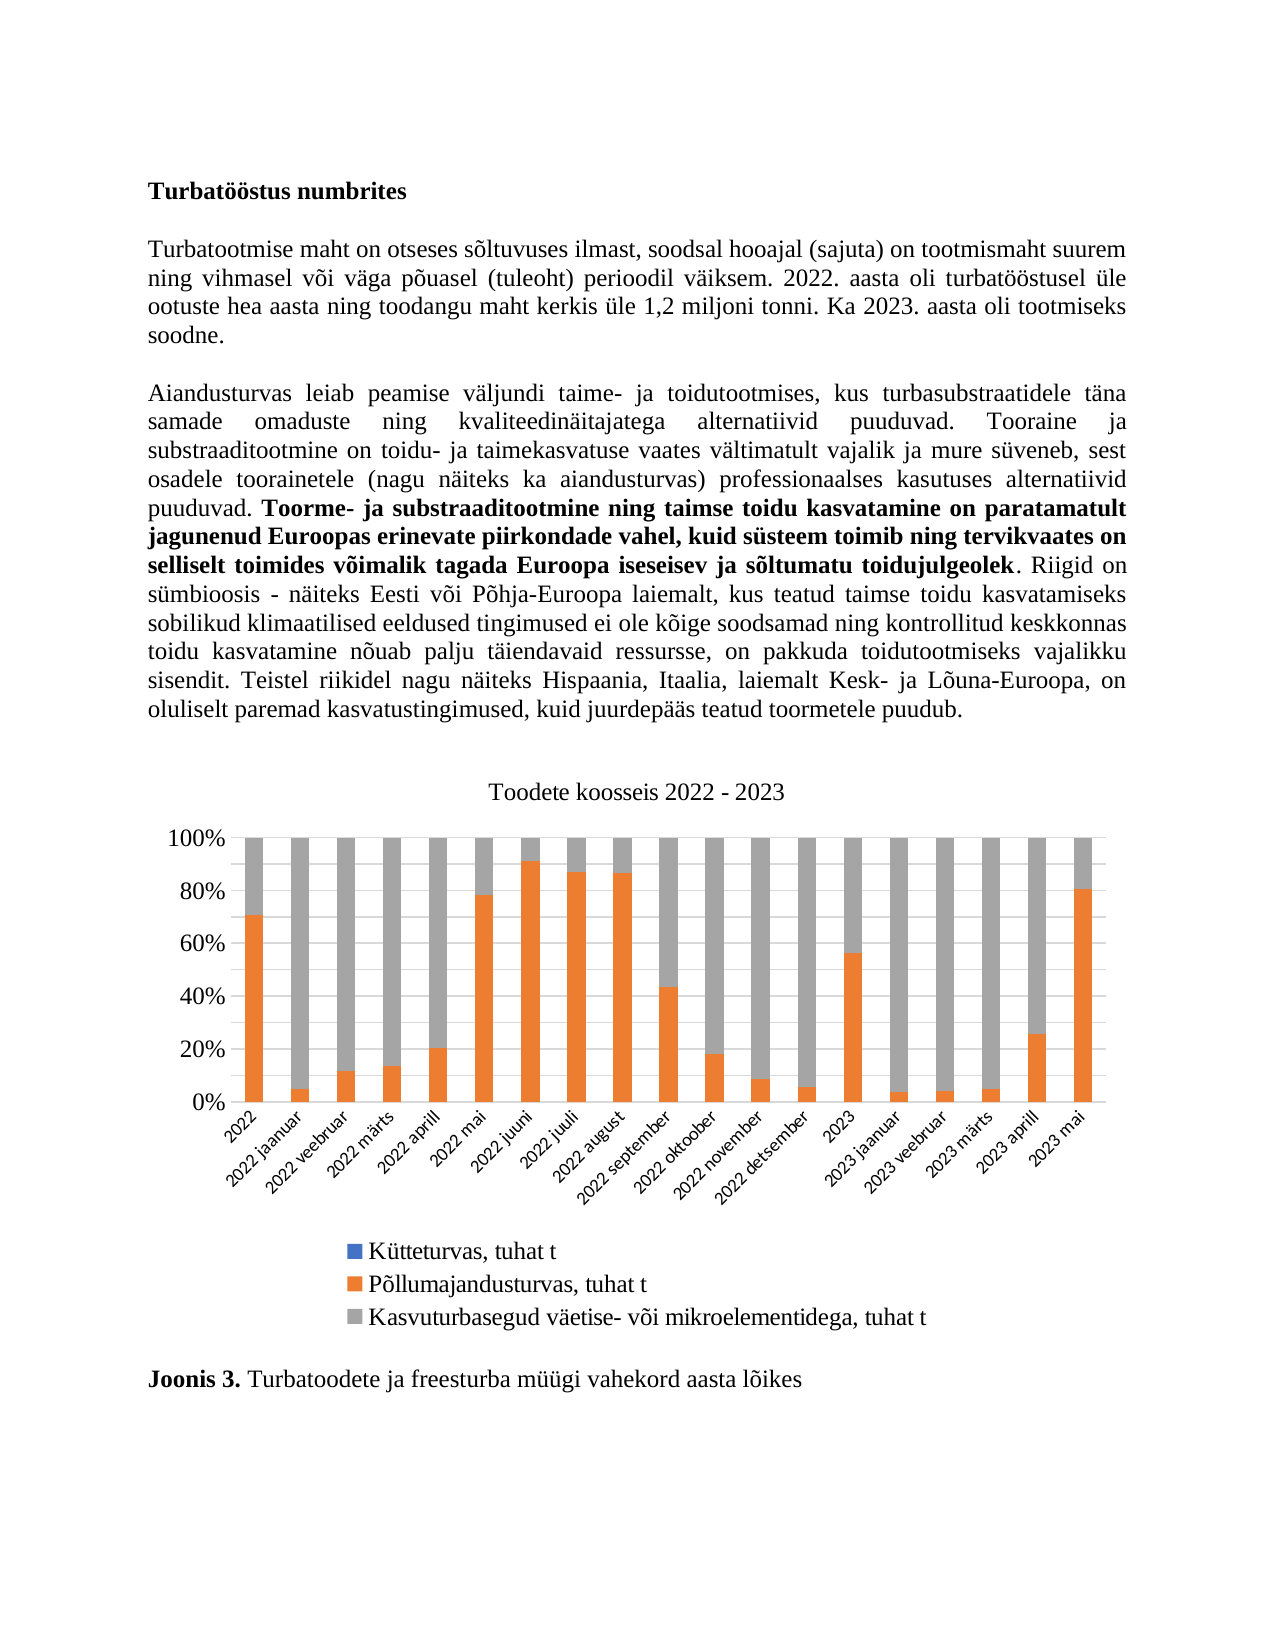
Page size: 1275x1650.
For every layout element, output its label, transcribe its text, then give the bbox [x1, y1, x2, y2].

text Joonis 3. Turbatoodete ja freesturba müügi vahekord aasta lõikes [148, 1364, 1127, 1393]
text Turbatööstus numbrites [148, 176, 1127, 205]
text Turbatootmise maht on otseses sõltuvuses ilmast, soodsal hooajal (sajuta) on tootmismaht suurem ning vihmasel või väga põuasel (tuleoht) perioodil väiksem. 2022. aasta oli turbatööstusel üle ootuste hea aasta ning toodangu maht kerkis üle 1,2 miljoni tonni. Ka 2023. aasta oli tootmiseks soodne. [148, 234, 1127, 349]
text Aiandusturvas leiab peamise väljundi taime- ja toidutootmises, kus turbasubstraatidele täna samade omaduste ning kvaliteedinäitajatega alternatiivid puuduvad. Tooraine ja substraaditootmine on toidu- ja taimekasvatuse vaates vältimatult vajalik ja mure süveneb, sest osadele toorainetele (nagu näiteks ka aiandusturvas) professionaalses kasutuses alternatiivid puuduvad. Toorme- ja substraaditootmine ning taimse toidu kasvatamine on paratamatult jagunenud Euroopas erinevate piirkondade vahel, kuid süsteem toimib ning tervikvaates on selliselt toimides võimalik tagada Euroopa iseseisev ja sõltumatu toidujulgeolek. Riigid on sümbioosis - näiteks Eesti või Põhja-Euroopa laiemalt, kus teatud taimse toidu kasvatamiseks sobilikud klimaatilised eeldused tingimused ei ole kõige soodsamad ning kontrollitud keskkonnas toidu kasvatamine nõuab palju täiendavaid ressursse, on pakkuda toidutootmiseks vajalikku sisendit. Teistel riikidel nagu näiteks Hispaania, Itaalia, laiemalt Kesk- ja Lõuna-Euroopa, on oluliselt paremad kasvatustingimused, kuid juurdepääs teatud toormetele puudub. [148, 378, 1127, 723]
